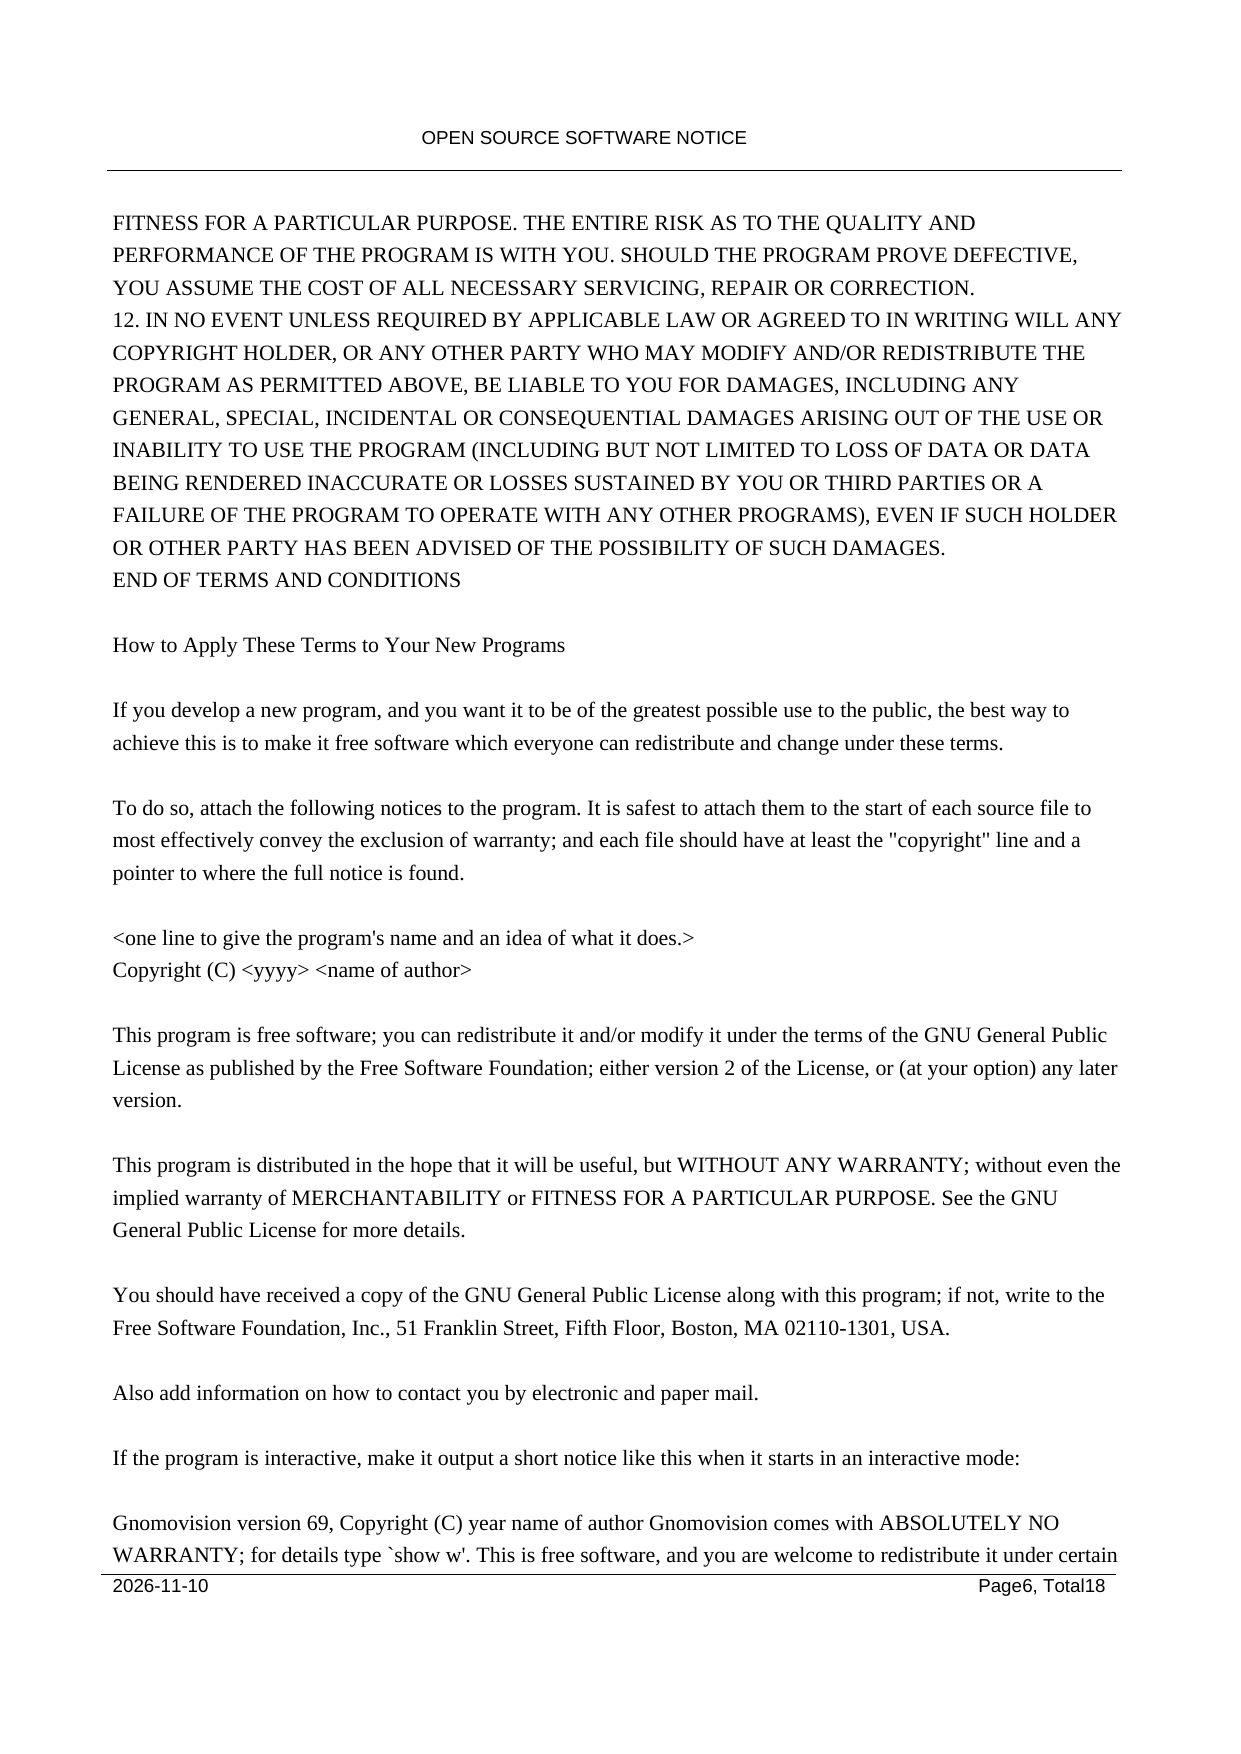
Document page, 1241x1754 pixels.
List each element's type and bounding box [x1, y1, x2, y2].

text [112, 206, 1128, 1571]
